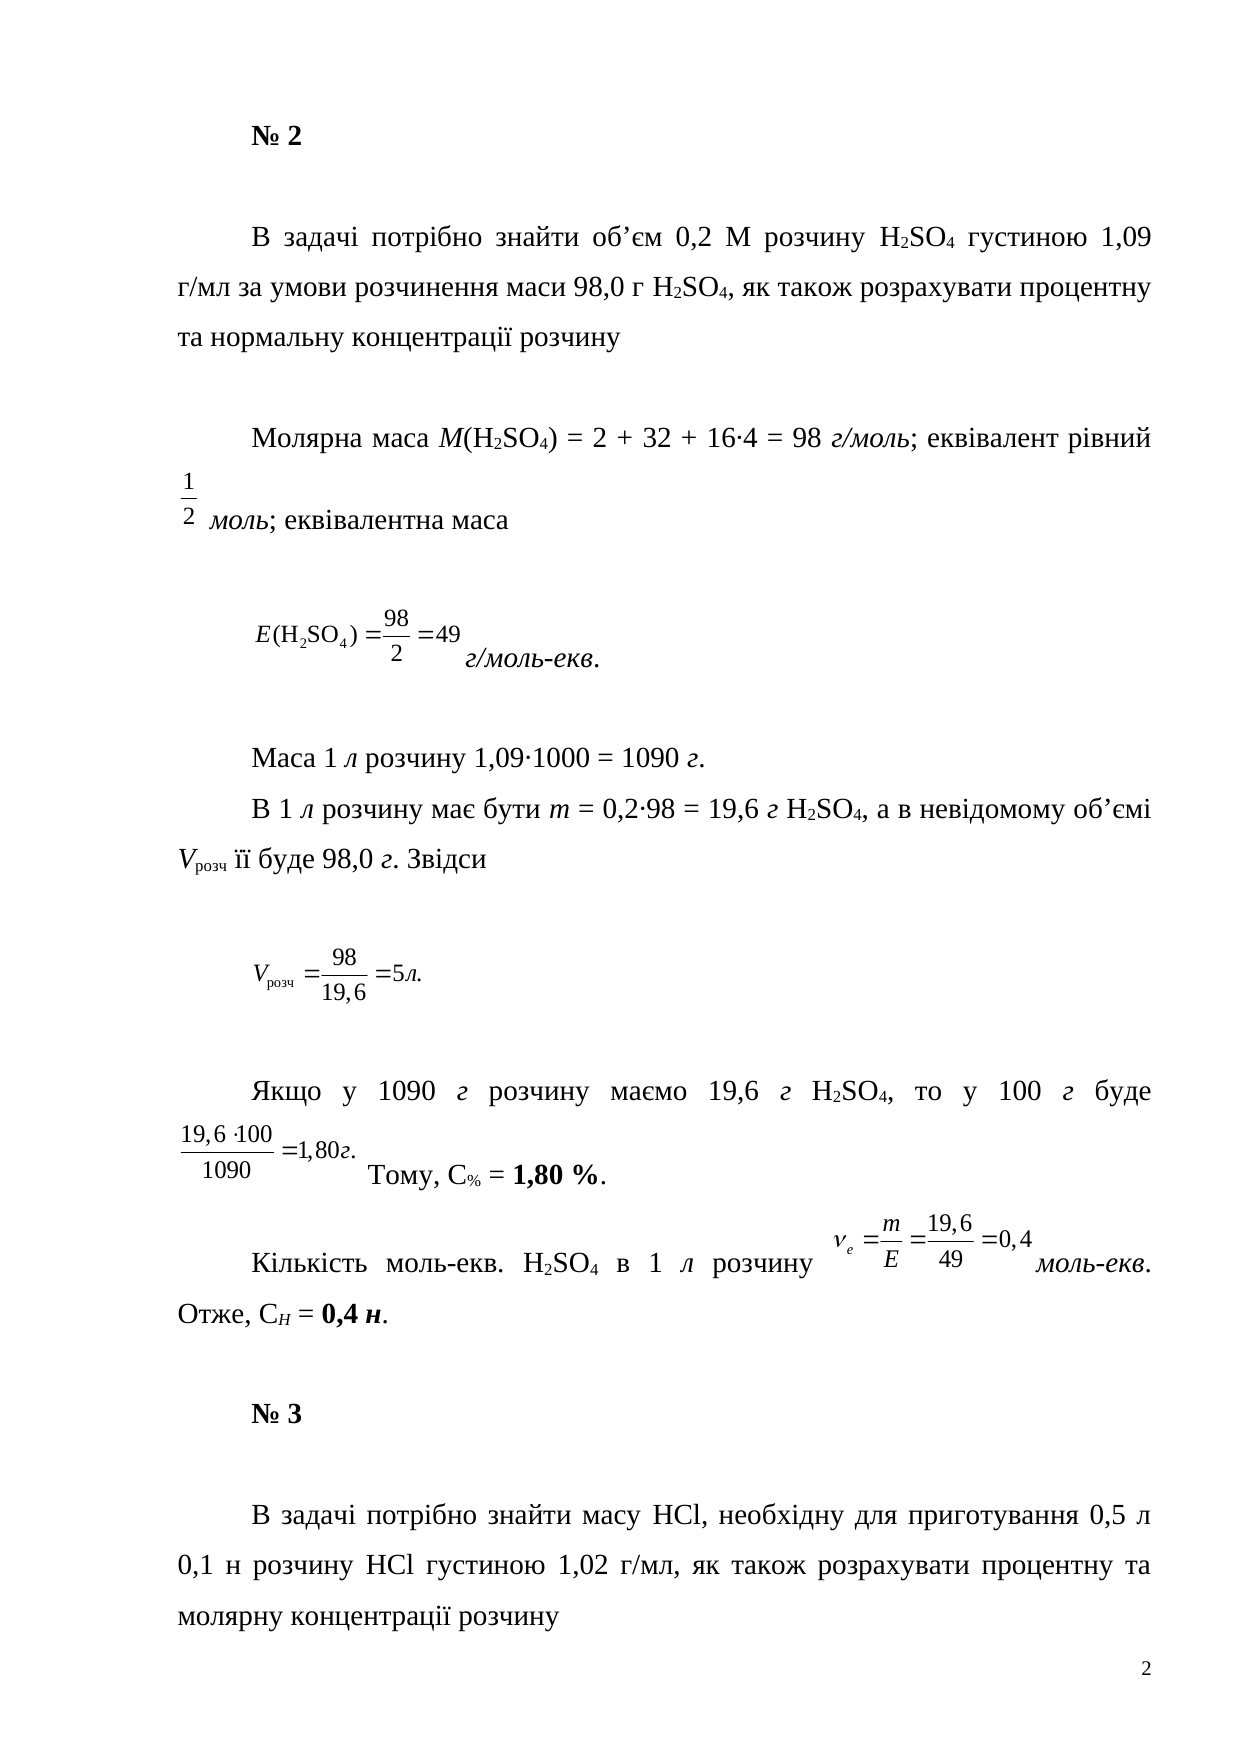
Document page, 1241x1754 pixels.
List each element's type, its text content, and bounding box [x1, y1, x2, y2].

text Кількість моль-екв. H2SO4 в 1 л розчину моль-екв. Отже, СН = 0,4 н. [177, 1207, 1152, 1329]
text № 3 [177, 1397, 1152, 1430]
text № 2 [177, 118, 1152, 152]
text г/моль-екв. [177, 603, 1152, 673]
text В 1 л розчину має бути m = 0,2∙98 = 19,6 г H2SO4, а в невідомому об’ємі Vрозч її буде 98,0 г. Звідси [177, 791, 1152, 875]
text Якщо у 1090 г розчину маємо 19,6 г H2SO4, то у 100 г буде Тому, С% = 1,80 %. [177, 1073, 1152, 1190]
text В задачі потрібно знайти об’єм 0,2 М розчину H2SO4 густиною 1,09 г/мл за умови розчинення маси 98,0 г H2SO4, як також розрахувати процентну та нормальну концентрації розчину [177, 219, 1152, 353]
text В задачі потрібно знайти масу HCl, необхідну для приготування 0,5 л 0,1 н розчину HCl густиною 1,02 г/мл, як також розрахувати процентну та молярну концентрації розчину [177, 1497, 1152, 1631]
text Маса 1 л розчину 1,09∙1000 = 1090 г. [177, 741, 1152, 774]
text Молярна маса M(H2SO4) = 2 + 32 + 16∙4 = 98 г/моль; еквівалент рівний моль; еквівалентна маса [177, 420, 1152, 536]
